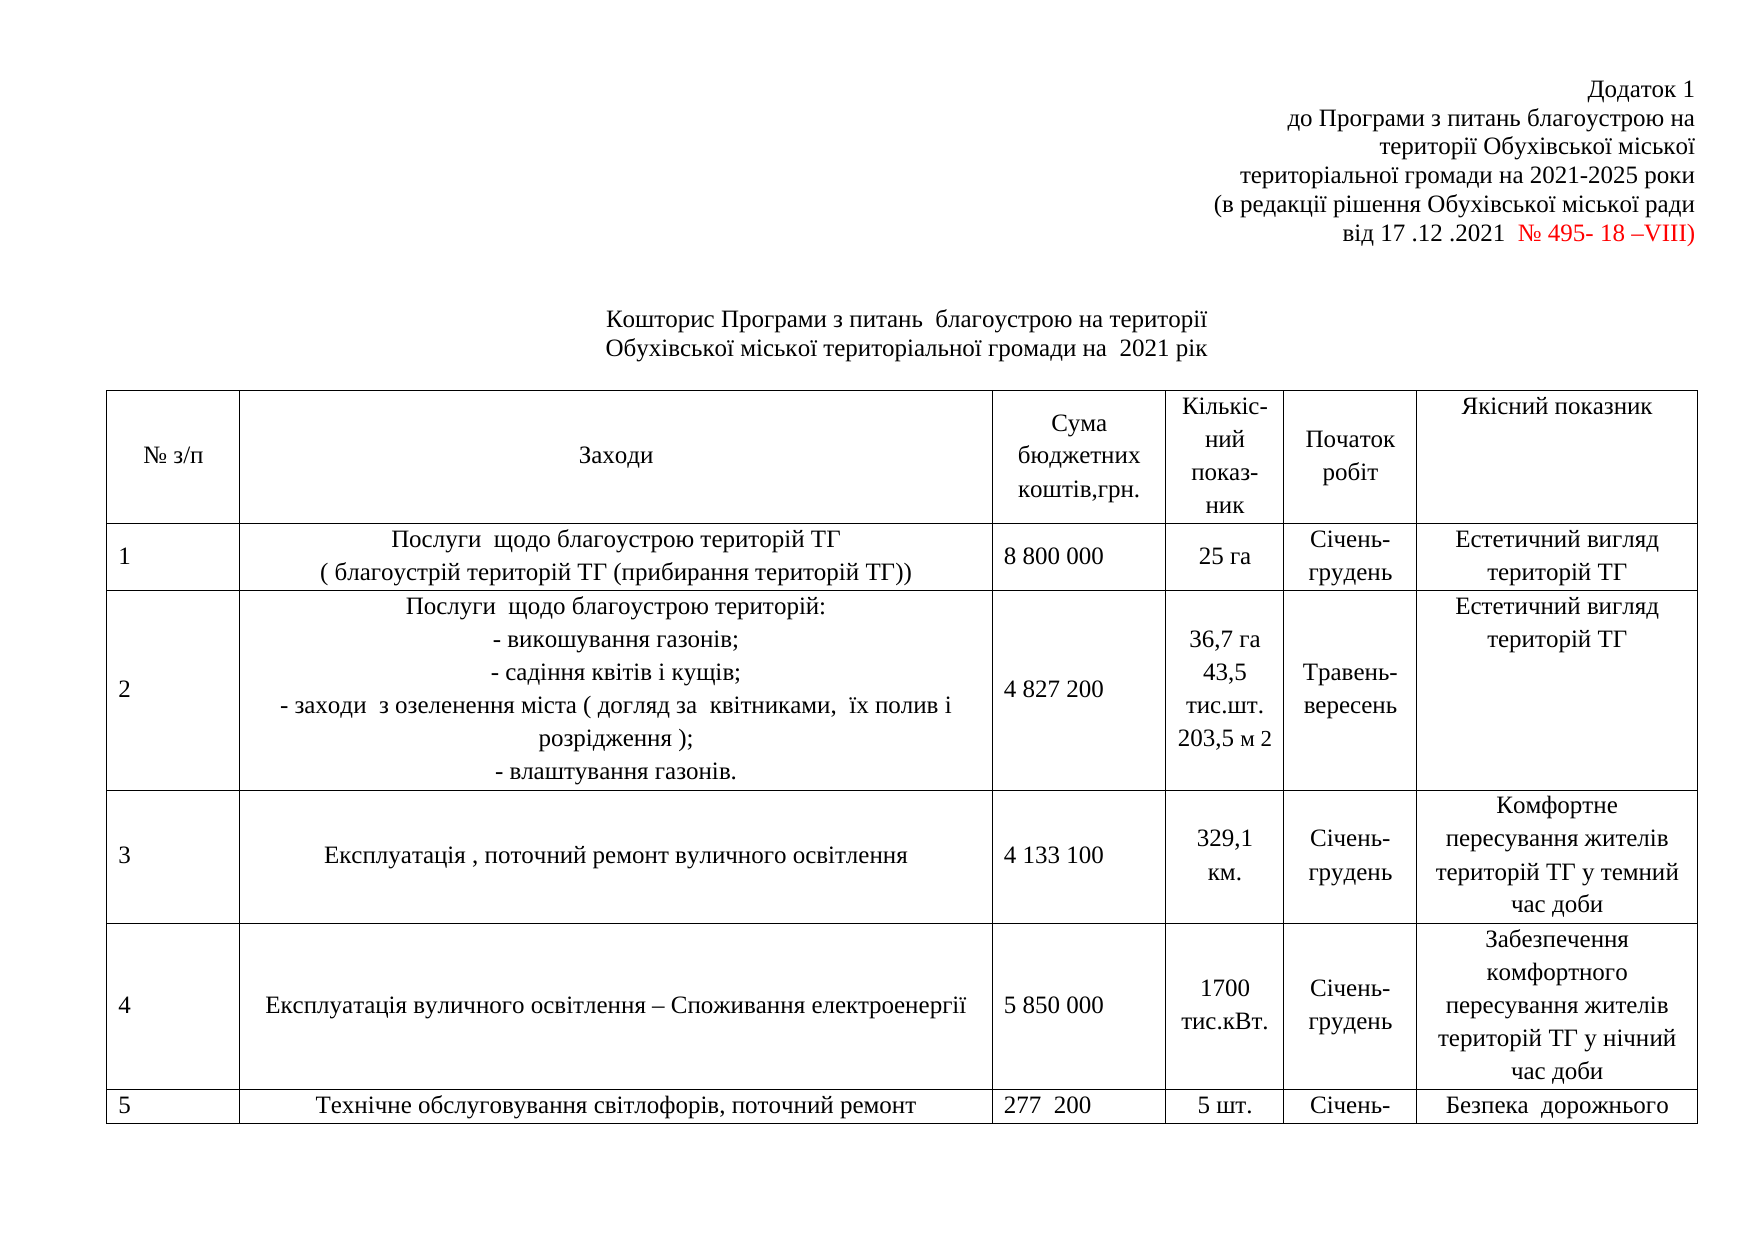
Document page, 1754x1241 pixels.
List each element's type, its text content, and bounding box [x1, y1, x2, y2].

table_cell 1 [107, 524, 239, 590]
table_cell 3 [107, 791, 239, 923]
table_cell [1417, 1090, 1697, 1123]
table_cell 4 133 100 [993, 791, 1165, 923]
text (в редакції рішення Обухівської міської ради [118, 189, 1695, 218]
table_header Якісний показник [1417, 391, 1697, 523]
table_cell Естетичний вигляд територій ТГ [1417, 591, 1697, 789]
table_cell Січень-грудень [1284, 524, 1416, 590]
table_cell Комфортне пересування жителів територій ТГ у темний час доби [1417, 791, 1697, 923]
table_header Кількіс-ний показ-ник [1166, 391, 1283, 523]
table_cell Забезпечення комфортного пересування жителів територій ТГ у нічний час доби [1417, 924, 1697, 1089]
table_cell 329,1 км. [1166, 791, 1283, 923]
table_cell Січень-грудень [1284, 1090, 1416, 1123]
table_cell Естетичний вигляд територій ТГ [1417, 524, 1697, 590]
table_cell 277 200 [993, 1090, 1165, 1123]
table_cell 4 [107, 924, 239, 1089]
table_cell 5 850 000 [993, 924, 1165, 1089]
text Обухівської міської територіальної громади на 2021 рік [118, 333, 1695, 361]
table_cell 5 шт. [1166, 1090, 1283, 1123]
table_cell Послуги щодо благоустрою територій ТГ ( благоустрій територій ТГ (прибирання територій ТГ)) [240, 524, 992, 590]
table_cell Експлуатація вуличного освітлення – Споживання електроенергії [240, 924, 992, 1089]
table_header Початок робіт [1284, 391, 1416, 523]
table_cell Травень-вересень [1284, 591, 1416, 789]
table_cell 5 [107, 1090, 239, 1123]
text до Програми з питань благоустрою на території Обухівської міської [1151, 103, 1695, 160]
table_cell 25 га [1166, 524, 1283, 590]
table_header № з/п [107, 391, 239, 523]
table_cell Січень-грудень [1284, 924, 1416, 1089]
table_cell 36,7 га 43,5 тис.шт. 203,5 м 2 [1166, 591, 1283, 789]
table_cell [240, 1090, 992, 1123]
text від 17 .12 .2021 № 495- 18 –VІІI) [118, 218, 1695, 246]
table_cell Експлуатація , поточний ремонт вуличного освітлення [240, 791, 992, 923]
table_cell 1700 тис.кВт. [1166, 924, 1283, 1089]
text територіальної громади на 2021-2025 роки [118, 160, 1695, 189]
text Кошторис Програми з питань благоустрою на території [118, 304, 1695, 333]
table_cell 2 [107, 591, 239, 789]
table_cell 4 827 200 [993, 591, 1165, 789]
table_cell Послуги щодо благоустрою територій: - викошування газонів; - садіння квітів і кущів; - заходи з озеленення міста ( догляд за квітниками, їх полив і розрідження ); - влаштування газонів. [240, 591, 992, 789]
table_cell 8 800 000 [993, 524, 1165, 590]
table_header Заходи [240, 391, 992, 523]
table_cell Січень-грудень [1284, 791, 1416, 923]
table_header Сума бюджетних коштів,грн. [993, 391, 1165, 523]
text Додаток 1 [118, 74, 1695, 103]
